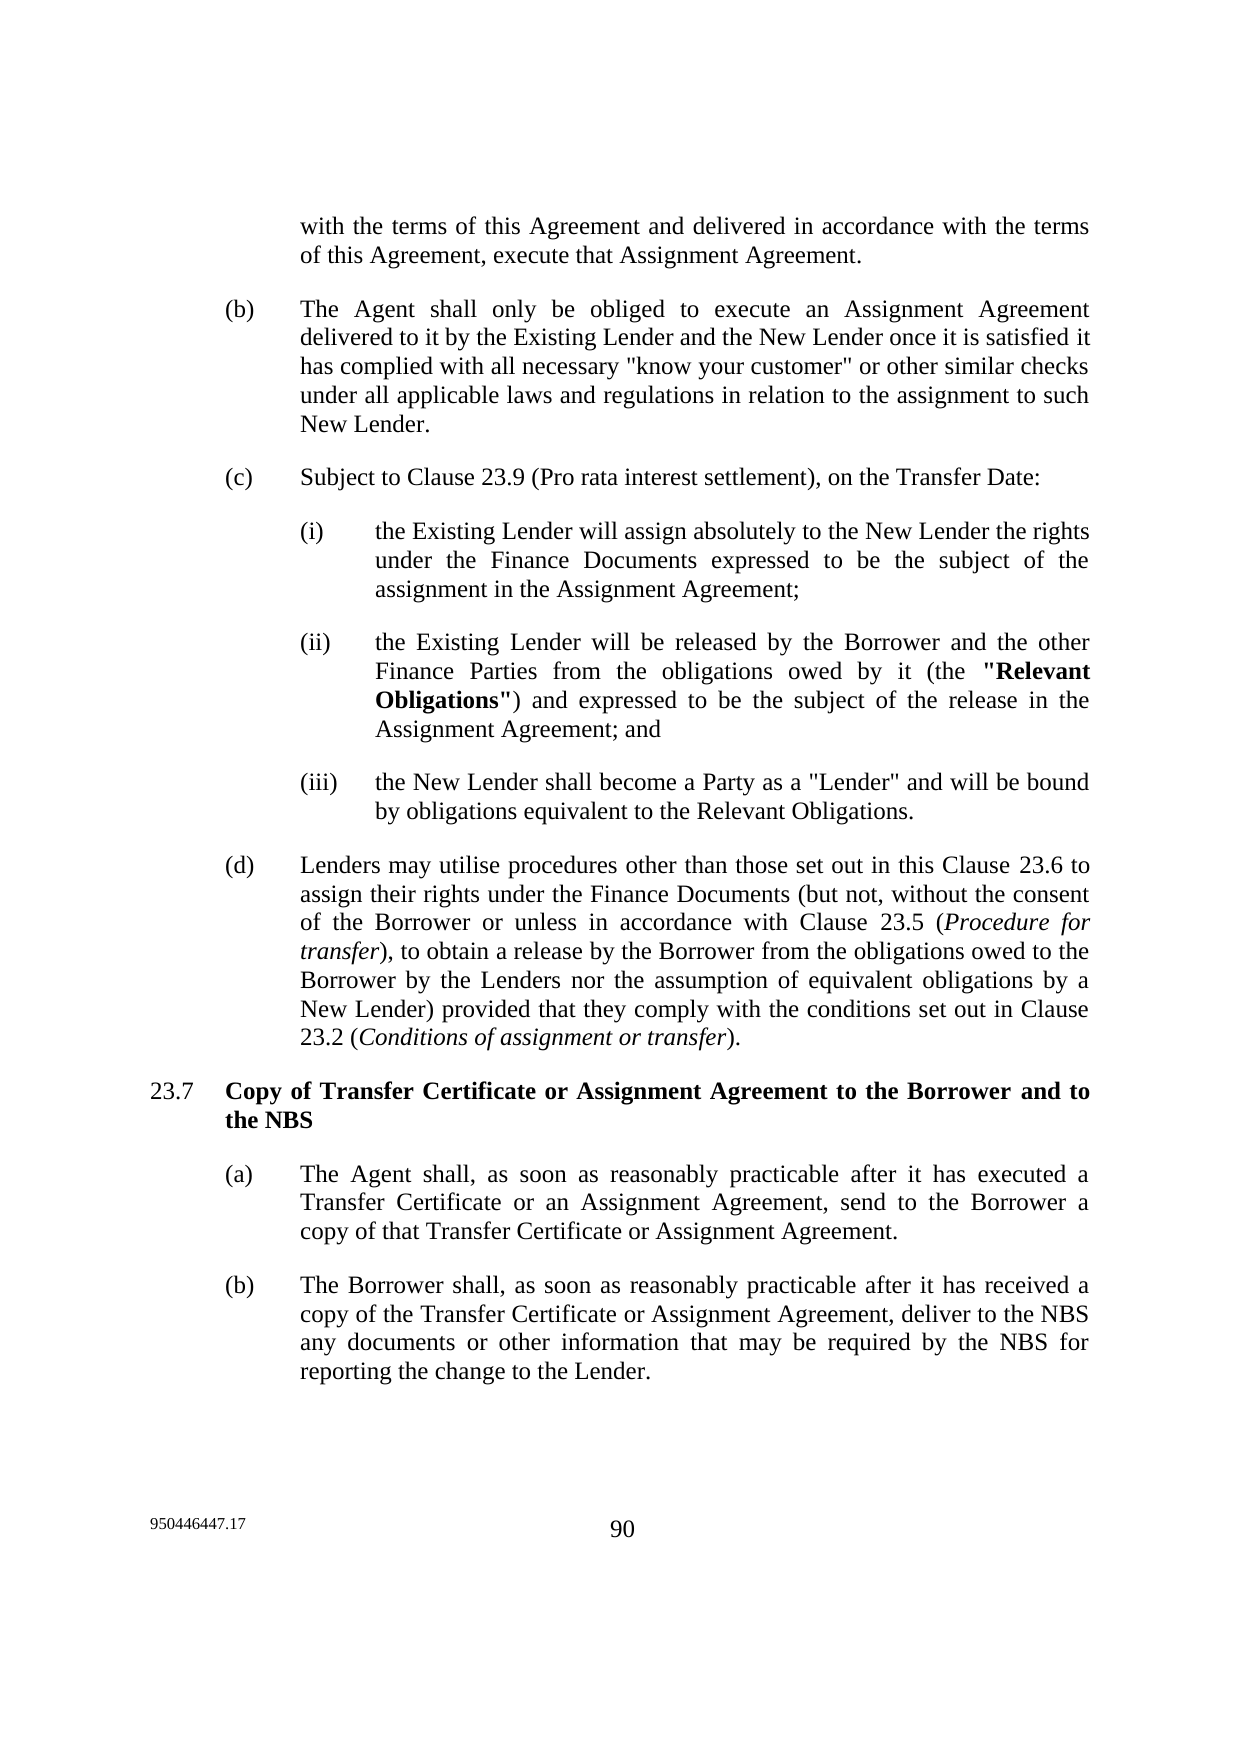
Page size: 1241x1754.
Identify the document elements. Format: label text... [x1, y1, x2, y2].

text Copy of Transfer Certificate or Assignment Agreement to the Borrower and to the NBS [150, 1076, 1090, 1134]
text The Agent shall only be obliged to execute an Assignment Agreement delivered to it by the Existing Lender and the New Lender once it is satisfied it has complied with all necessary "know your customer" or other similar checks under all applicable laws and regulations in relation to the assignment to such New Lender. [225, 294, 1090, 437]
text the New Lender shall become a Party as a "Lender" and will be bound by obligations equivalent to the Relevant Obligations. [300, 767, 1090, 825]
text Subject to Clause 23.9 (Pro rata interest settlement), on the Transfer Date: [225, 462, 1090, 491]
text the Existing Lender will be released by the Borrower and the other Finance Parties from the obligations owed by it (the "Relevant Obligations") and expressed to be the subject of the release in the Assignment Agreement; and [300, 627, 1090, 742]
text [225, 211, 1090, 269]
text Lenders may utilise procedures other than those set out in this Clause 23.6 to assign their rights under the Finance Documents (but not, without the consent of the Borrower or unless in accordance with Clause 23.5 (Procedure for transfer), to obtain a release by the Borrower from the obligations owed to the Borrower by the Lenders nor the assumption of equivalent obligations by a New Lender) provided that they comply with the conditions set out in Clause 23.2 (Conditions of assignment or transfer). [225, 850, 1090, 1051]
text The Agent shall, as soon as reasonably practicable after it has executed a Transfer Certificate or an Assignment Agreement, send to the Borrower a copy of that Transfer Certificate or Assignment Agreement. [225, 1159, 1090, 1245]
text the Existing Lender will assign absolutely to the New Lender the rights under the Finance Documents expressed to be the subject of the assignment in the Assignment Agreement; [300, 516, 1090, 602]
text The Borrower shall, as soon as reasonably practicable after it has received a copy of the Transfer Certificate or Assignment Agreement, deliver to the NBS any documents or other information that may be required by the NBS for reporting the change to the Lender. [225, 1270, 1090, 1385]
